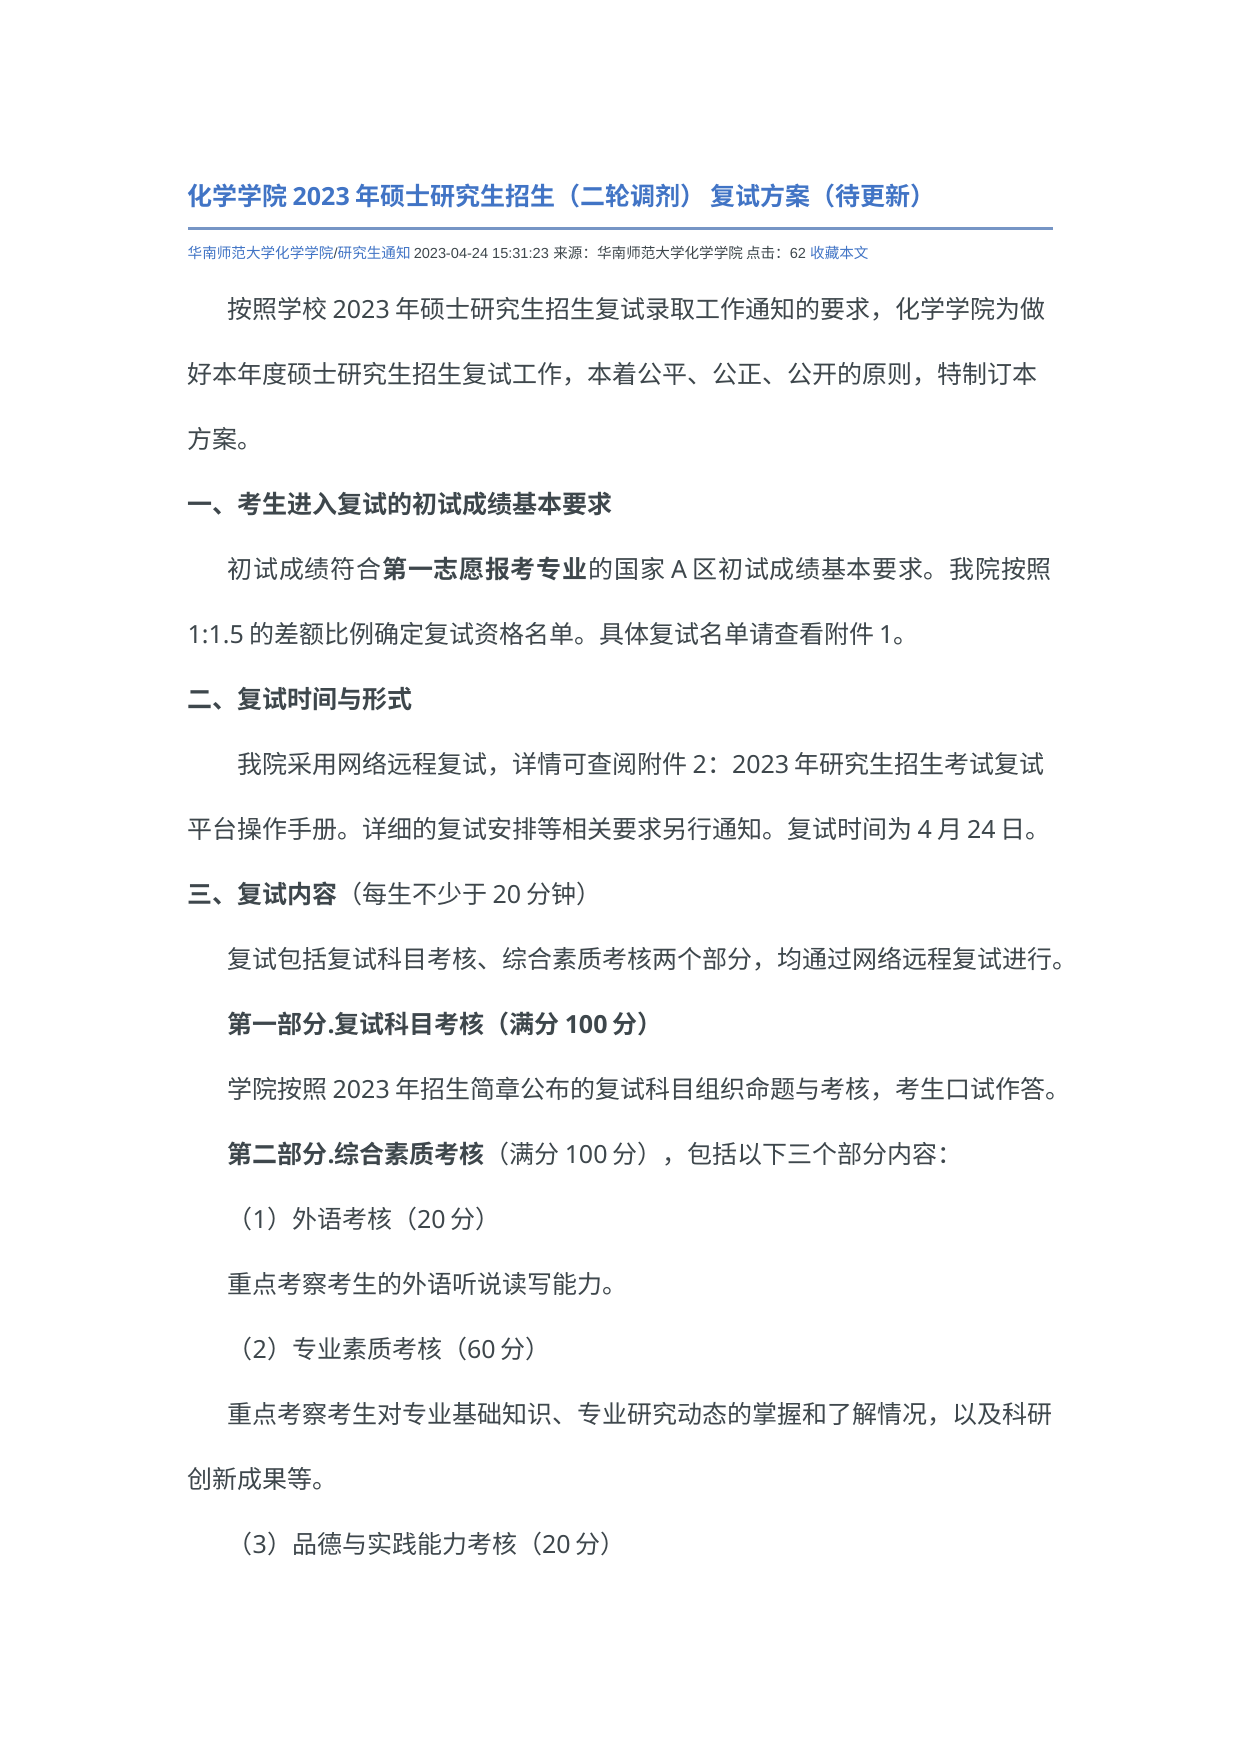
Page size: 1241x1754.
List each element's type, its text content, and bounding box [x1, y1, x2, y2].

text 华南师范大学化学学院/研究生通知 2023-04-24 15:31:23 来源：华南师范大学化学学院 点击：62 收藏本文 [187, 236, 1053, 269]
text （1）外语考核（20分） [227, 1185, 1053, 1250]
text 二、复试时间与形式 [187, 665, 1053, 730]
text 按照学校2023年硕士研究生招生复试录取工作通知的要求，化学学院为做好本年度硕士研究生招生复试工作，本着公平、公正、公开的原则，特制订本方案。 [187, 275, 1053, 470]
text 复试包括复试科目考核、综合素质考核两个部分，均通过网络远程复试进行。 [187, 925, 1053, 990]
text 重点考察考生对专业基础知识、专业研究动态的掌握和了解情况，以及科研创新成果等。 [187, 1380, 1053, 1510]
text 重点考察考生的外语听说读写能力。 [227, 1250, 1053, 1315]
text 初试成绩符合第一志愿报考专业的国家A区初试成绩基本要求。我院按照1:1.5的差额比例确定复试资格名单。具体复试名单请查看附件1。 [187, 535, 1053, 665]
text 学院按照2023年招生简章公布的复试科目组织命题与考核，考生口试作答。 [187, 1055, 1053, 1120]
subtitle 化学学院2023年硕士研究生招生（二轮调剂） 复试方案（待更新） [187, 162, 1053, 230]
text 第一部分.复试科目考核（满分100分） [187, 990, 1053, 1055]
text 我院采用网络远程复试，详情可查阅附件2：2023年研究生招生考试复试平台操作手册。详细的复试安排等相关要求另行通知。复试时间为4月24日。 [187, 730, 1053, 860]
text 三、复试内容（每生不少于20分钟） [187, 860, 1053, 925]
text （3）品德与实践能力考核（20分） [227, 1510, 1053, 1575]
text 一、考生进入复试的初试成绩基本要求 [187, 470, 1053, 535]
text 第二部分.综合素质考核（满分100分），包括以下三个部分内容： [187, 1120, 1053, 1185]
text （2）专业素质考核（60分） [227, 1315, 1053, 1380]
